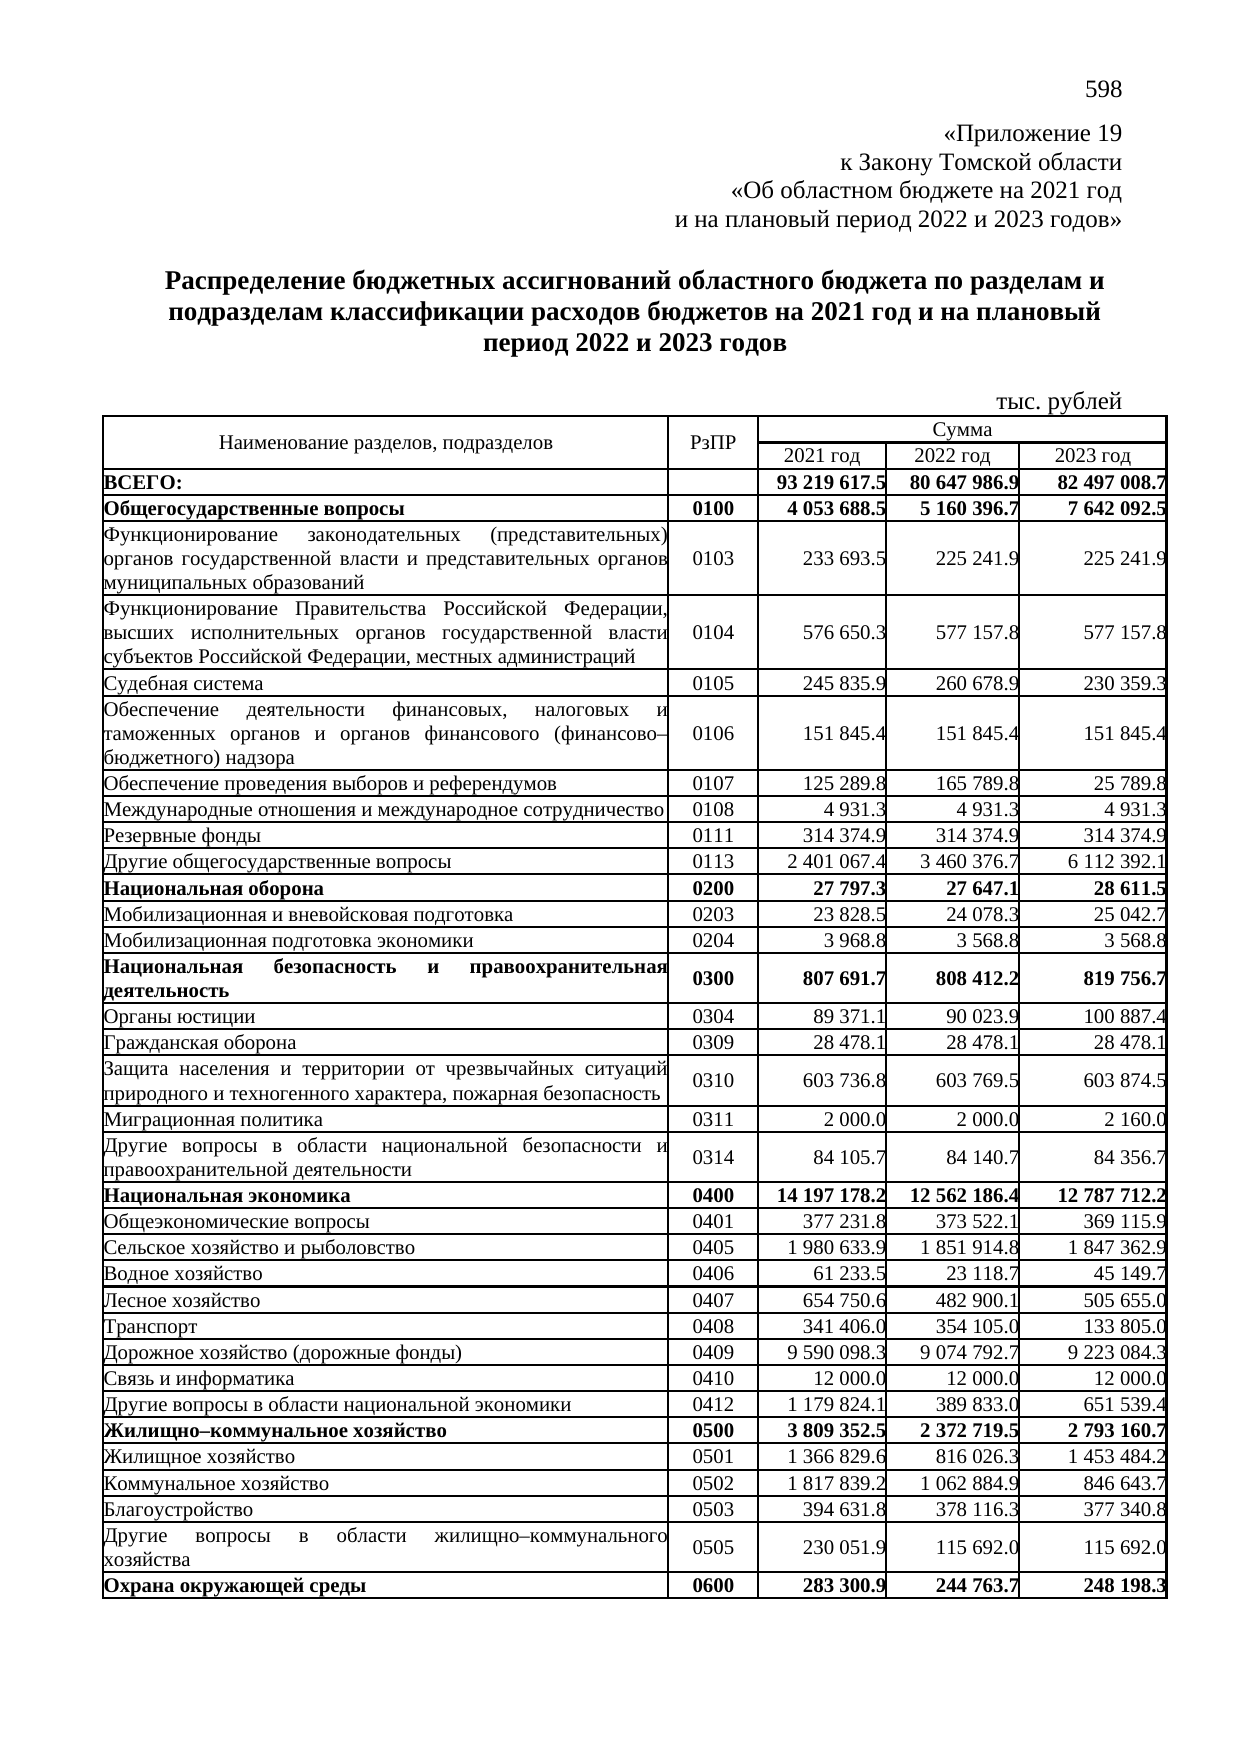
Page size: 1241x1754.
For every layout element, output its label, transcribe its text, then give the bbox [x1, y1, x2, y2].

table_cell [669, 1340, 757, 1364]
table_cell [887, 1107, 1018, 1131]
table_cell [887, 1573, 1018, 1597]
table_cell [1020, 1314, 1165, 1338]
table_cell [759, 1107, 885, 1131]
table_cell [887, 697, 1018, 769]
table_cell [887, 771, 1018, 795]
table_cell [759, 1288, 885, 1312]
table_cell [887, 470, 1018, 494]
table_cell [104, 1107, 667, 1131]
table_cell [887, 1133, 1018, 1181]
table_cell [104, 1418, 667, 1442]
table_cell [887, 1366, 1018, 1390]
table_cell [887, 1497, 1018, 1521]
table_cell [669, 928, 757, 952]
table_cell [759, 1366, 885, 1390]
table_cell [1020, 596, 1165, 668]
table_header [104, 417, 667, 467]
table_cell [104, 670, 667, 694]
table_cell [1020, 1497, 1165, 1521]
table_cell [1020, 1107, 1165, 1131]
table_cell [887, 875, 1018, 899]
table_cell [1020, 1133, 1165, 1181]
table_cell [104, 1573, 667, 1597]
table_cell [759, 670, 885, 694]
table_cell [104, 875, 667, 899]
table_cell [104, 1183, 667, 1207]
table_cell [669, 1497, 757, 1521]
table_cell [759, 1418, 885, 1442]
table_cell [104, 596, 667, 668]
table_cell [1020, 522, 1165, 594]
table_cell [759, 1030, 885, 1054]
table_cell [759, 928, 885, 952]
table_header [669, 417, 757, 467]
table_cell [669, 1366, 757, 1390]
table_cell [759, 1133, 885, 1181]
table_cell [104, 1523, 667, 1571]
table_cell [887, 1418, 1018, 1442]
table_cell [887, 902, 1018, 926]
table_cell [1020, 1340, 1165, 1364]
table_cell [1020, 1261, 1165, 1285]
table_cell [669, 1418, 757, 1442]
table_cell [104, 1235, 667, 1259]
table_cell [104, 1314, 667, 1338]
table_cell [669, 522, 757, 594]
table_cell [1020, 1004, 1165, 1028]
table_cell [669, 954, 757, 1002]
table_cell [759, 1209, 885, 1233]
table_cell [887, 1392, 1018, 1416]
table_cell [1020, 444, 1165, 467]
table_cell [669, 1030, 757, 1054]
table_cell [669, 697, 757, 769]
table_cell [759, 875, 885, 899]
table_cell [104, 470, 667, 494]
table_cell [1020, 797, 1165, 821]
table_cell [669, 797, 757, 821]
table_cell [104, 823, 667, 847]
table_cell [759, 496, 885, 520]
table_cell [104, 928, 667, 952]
text период 2022 и 2023 годов [148, 327, 1122, 358]
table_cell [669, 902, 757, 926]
text Распределение бюджетных ассигнований областного бюджета по разделам и подразделам классификации расходов бюджетов на 2021 год и на плановый [148, 264, 1122, 327]
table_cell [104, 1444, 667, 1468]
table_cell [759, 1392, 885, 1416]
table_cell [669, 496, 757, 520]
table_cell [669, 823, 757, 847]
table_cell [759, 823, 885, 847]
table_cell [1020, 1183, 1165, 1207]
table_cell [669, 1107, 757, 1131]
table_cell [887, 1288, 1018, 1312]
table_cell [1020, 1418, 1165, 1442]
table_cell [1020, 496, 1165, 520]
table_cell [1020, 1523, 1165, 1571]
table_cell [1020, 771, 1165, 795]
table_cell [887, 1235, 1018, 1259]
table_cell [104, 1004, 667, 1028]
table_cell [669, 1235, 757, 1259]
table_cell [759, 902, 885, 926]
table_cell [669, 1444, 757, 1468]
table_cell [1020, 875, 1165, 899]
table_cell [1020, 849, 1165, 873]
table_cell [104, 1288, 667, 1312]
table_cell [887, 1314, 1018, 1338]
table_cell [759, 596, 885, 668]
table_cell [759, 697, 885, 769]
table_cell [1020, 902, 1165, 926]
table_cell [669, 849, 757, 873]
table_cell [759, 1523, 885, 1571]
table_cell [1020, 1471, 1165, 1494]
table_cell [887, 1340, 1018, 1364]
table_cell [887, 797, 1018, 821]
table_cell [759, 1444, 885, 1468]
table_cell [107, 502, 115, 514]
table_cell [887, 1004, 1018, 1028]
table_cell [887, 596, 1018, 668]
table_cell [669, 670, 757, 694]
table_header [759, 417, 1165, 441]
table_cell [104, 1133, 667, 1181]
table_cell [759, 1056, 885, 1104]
text тыс. рублей [148, 386, 1122, 415]
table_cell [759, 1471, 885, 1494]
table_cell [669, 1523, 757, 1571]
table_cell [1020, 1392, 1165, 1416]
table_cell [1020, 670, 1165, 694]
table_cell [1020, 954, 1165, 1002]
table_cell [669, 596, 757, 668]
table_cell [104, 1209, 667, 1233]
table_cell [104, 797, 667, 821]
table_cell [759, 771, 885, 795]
text «Приложение 19 [148, 118, 1122, 147]
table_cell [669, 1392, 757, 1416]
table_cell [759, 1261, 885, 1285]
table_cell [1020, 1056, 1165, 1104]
text к Закону Томской области [148, 147, 1122, 176]
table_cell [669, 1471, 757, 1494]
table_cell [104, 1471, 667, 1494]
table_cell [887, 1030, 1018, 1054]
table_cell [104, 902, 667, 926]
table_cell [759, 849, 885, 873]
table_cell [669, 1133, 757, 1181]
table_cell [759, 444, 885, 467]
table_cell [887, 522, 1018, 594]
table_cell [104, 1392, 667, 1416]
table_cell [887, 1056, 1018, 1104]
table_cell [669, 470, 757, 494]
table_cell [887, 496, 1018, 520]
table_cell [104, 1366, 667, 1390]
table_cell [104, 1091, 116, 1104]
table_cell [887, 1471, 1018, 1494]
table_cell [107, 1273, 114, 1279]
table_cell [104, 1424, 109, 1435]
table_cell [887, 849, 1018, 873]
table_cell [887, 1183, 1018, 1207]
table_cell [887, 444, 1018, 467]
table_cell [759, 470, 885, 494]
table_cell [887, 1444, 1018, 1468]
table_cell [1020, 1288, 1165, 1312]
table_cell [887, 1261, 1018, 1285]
text «Об областном бюджете на 2021 год и на плановый период 2022 и 2023 годов» [148, 176, 1122, 233]
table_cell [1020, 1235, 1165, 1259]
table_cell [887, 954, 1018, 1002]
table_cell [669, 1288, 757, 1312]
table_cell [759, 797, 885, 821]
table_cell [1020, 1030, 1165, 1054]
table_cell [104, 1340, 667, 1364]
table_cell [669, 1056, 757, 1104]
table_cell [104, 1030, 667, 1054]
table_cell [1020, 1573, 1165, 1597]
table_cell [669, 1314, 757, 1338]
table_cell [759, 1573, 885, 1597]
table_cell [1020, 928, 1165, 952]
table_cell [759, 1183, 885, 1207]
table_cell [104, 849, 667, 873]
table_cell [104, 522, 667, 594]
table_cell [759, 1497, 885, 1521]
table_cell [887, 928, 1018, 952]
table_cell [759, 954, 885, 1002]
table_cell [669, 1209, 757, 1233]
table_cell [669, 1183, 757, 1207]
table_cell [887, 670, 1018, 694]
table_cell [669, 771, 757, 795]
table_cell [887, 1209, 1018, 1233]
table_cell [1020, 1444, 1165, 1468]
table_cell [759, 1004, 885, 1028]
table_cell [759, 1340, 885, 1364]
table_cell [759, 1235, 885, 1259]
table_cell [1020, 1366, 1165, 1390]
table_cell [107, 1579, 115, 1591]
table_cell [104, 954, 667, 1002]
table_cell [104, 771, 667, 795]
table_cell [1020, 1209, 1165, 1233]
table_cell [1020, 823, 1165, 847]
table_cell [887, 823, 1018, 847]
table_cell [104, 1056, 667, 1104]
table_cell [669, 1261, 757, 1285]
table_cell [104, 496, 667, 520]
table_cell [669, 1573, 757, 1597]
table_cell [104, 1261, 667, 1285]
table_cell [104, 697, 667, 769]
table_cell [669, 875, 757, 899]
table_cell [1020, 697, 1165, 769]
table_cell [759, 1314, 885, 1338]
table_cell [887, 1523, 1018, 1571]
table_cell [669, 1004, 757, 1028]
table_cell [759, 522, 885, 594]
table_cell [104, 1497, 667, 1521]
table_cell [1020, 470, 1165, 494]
